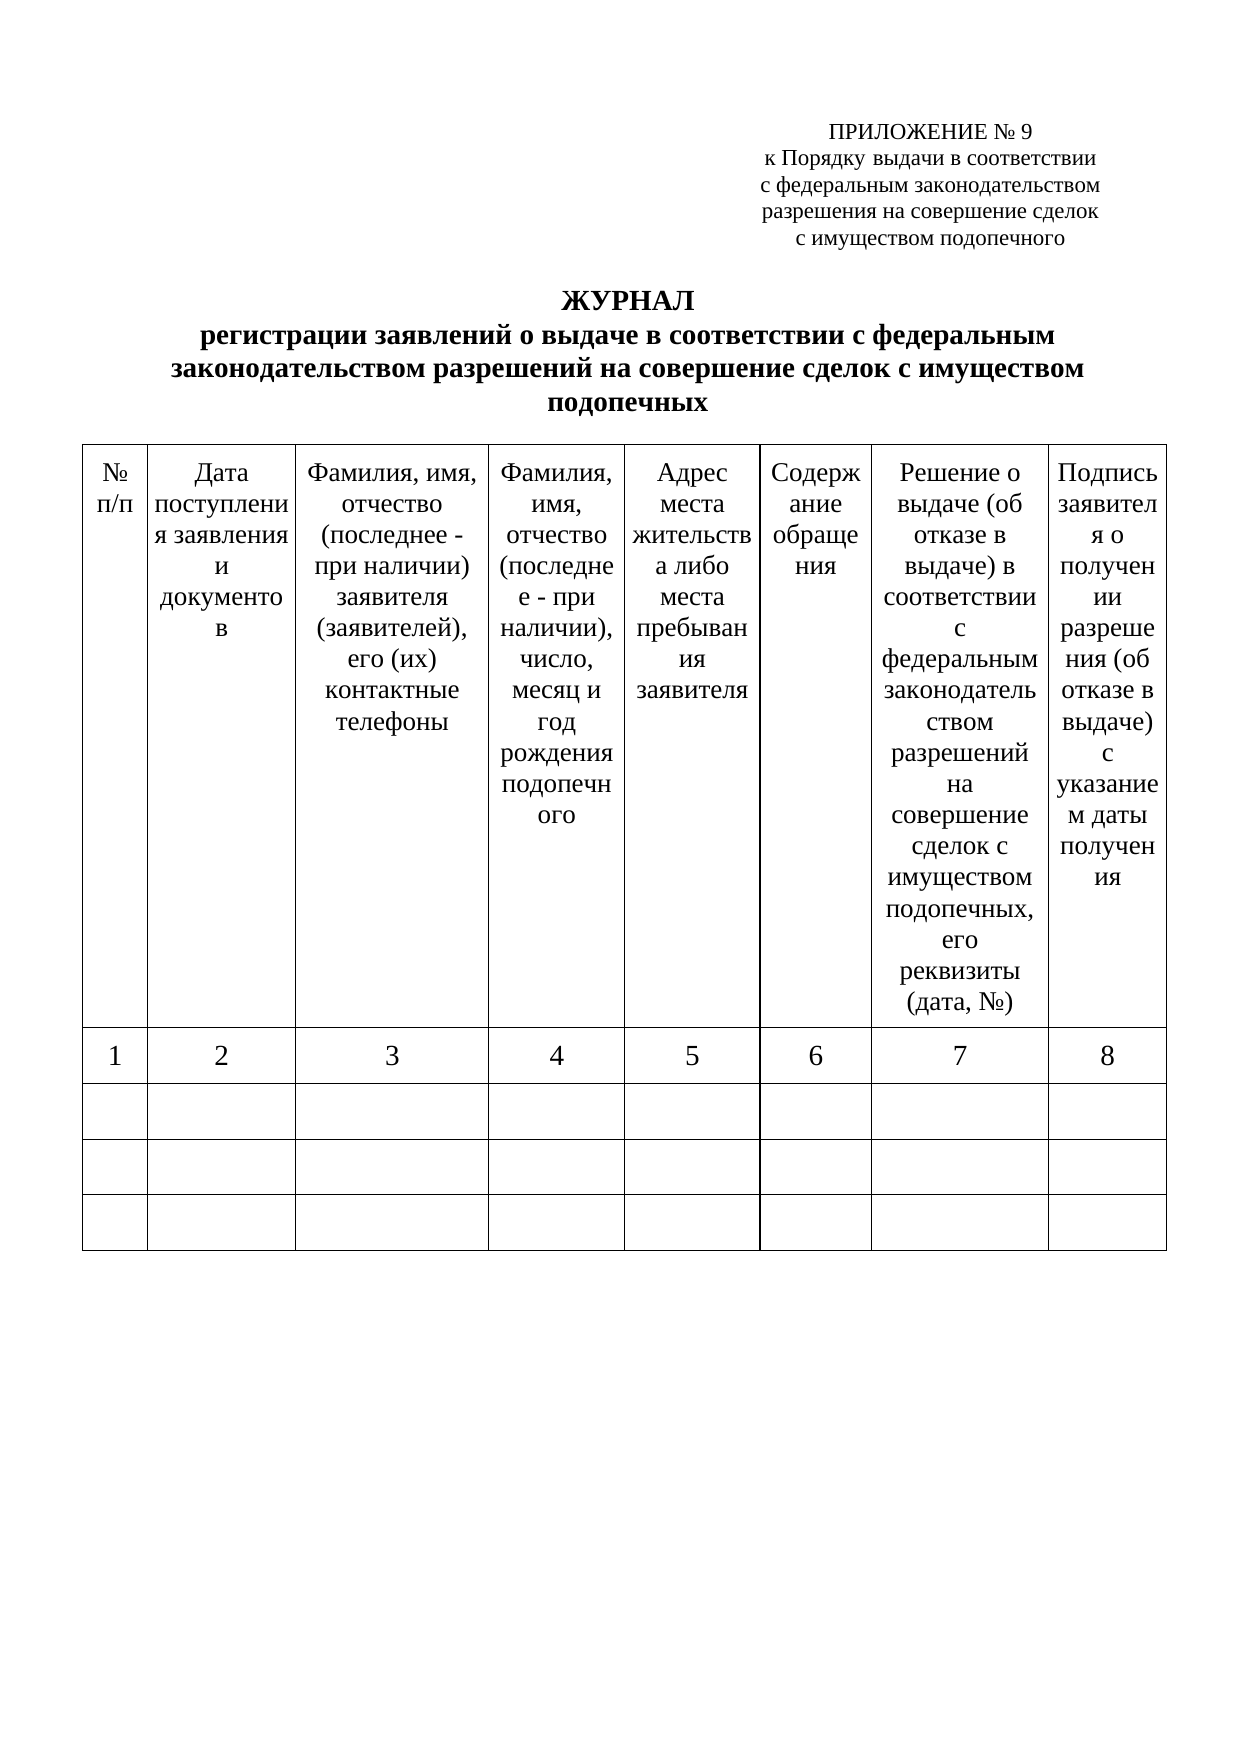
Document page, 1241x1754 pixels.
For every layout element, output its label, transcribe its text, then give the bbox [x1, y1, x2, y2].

text ЖУРНАЛ [89, 283, 1167, 317]
table_cell 1 [83, 1028, 147, 1083]
table_cell [872, 1140, 1048, 1194]
table_cell [1049, 1084, 1166, 1138]
table_cell [83, 1084, 147, 1138]
table_header Дата поступления заявления и документов [148, 445, 295, 1027]
text разрешения на совершение сделок [709, 197, 1152, 223]
table_cell [1049, 1140, 1166, 1194]
table_cell [761, 1195, 871, 1250]
table_header Адрес места жительства либо места пребывания заявителя [625, 445, 759, 1027]
table_cell [872, 1195, 1048, 1250]
table_cell [761, 1084, 871, 1138]
text ПРИЛОЖЕНИЕ № 9 [709, 118, 1152, 144]
table_cell 5 [625, 1028, 759, 1083]
table_cell [296, 1140, 488, 1194]
table_cell [148, 1084, 295, 1138]
table_header Подпись заявителя о получении разрешения (об отказе в выдаче) с указанием даты получения [1049, 445, 1166, 1027]
table_cell [489, 1140, 624, 1194]
table_header Фамилия, имя, отчество (последнее - при наличии) заявителя (заявителей), его (их) контактные телефоны [296, 445, 488, 1027]
text регистрации заявлений о выдаче в соответствии с федеральным законодательством разрешений на совершение сделок с имуществом подопечных [89, 317, 1167, 418]
table_cell [1049, 1195, 1166, 1250]
table_cell [148, 1195, 295, 1250]
table_cell [83, 1195, 147, 1250]
table_cell [489, 1084, 624, 1138]
table_header Решение о выдаче (об отказе в выдаче) в соответствии с федеральным законодательством разрешений на совершение сделок с имуществом подопечных, его реквизиты (дата, №) [872, 445, 1048, 1027]
table_cell [148, 1140, 295, 1194]
table_cell 8 [1049, 1028, 1166, 1083]
table_cell [296, 1084, 488, 1138]
table_header Содержание обращения [761, 445, 871, 1027]
table_cell [625, 1140, 759, 1194]
table_cell 7 [872, 1028, 1048, 1083]
table_cell [625, 1195, 759, 1250]
table_cell [83, 1140, 147, 1194]
table_cell [296, 1195, 488, 1250]
table_cell 4 [489, 1028, 624, 1083]
table_cell 6 [761, 1028, 871, 1083]
table_cell 2 [148, 1028, 295, 1083]
table_header № п/п [83, 445, 147, 1027]
table_cell [489, 1195, 624, 1250]
text с федеральным законодательством [709, 171, 1152, 197]
table_cell [625, 1084, 759, 1138]
table_cell 3 [296, 1028, 488, 1083]
text к Порядку выдачи в соответствии [709, 144, 1152, 171]
table_header Фамилия, имя, отчество (последнее - при наличии), число, месяц и год рождения подопечного [489, 445, 624, 1027]
table_cell [872, 1084, 1048, 1138]
table_cell [761, 1140, 871, 1194]
text с имуществом подопечного [709, 223, 1152, 250]
